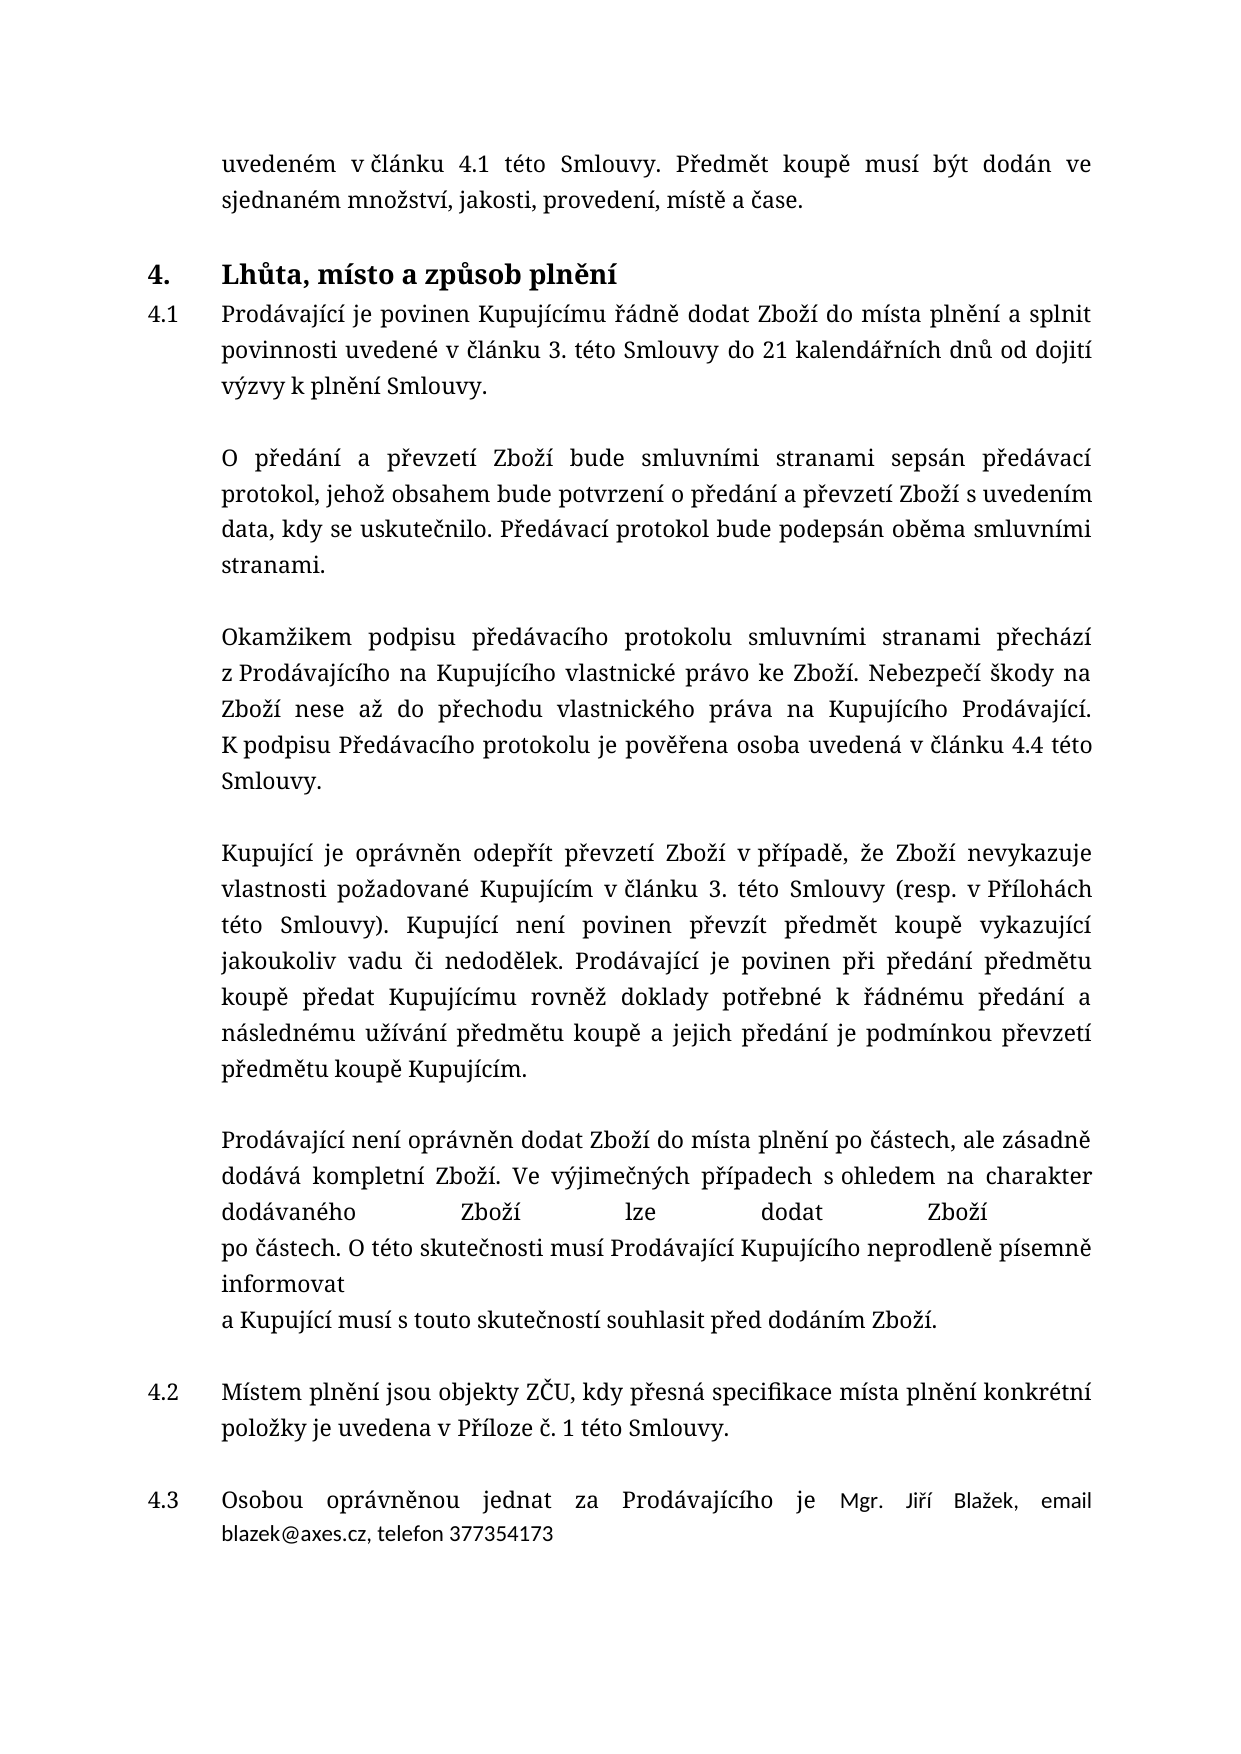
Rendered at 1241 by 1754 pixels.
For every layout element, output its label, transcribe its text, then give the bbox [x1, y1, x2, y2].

text 4.2 Místem plnění jsou objekty ZČU, kdy přesná specifikace místa plnění konkrétní položky je uvedena v Příloze č. 1 této Smlouvy. [148, 1376, 1093, 1443]
text Kupující je oprávněn odepřít převzetí Zboží v případě, že Zboží nevykazuje vlastnosti požadované Kupujícím v článku 3. této Smlouvy (resp. v Přílohách této Smlouvy). Kupující není povinen převzít předmět koupě vykazující jakoukoliv vadu či nedodělek. Prodávající je povinen při předání předmětu koupě předat Kupujícímu rovněž doklady potřebné k řádnému předání a následnému užívání předmětu koupě a jejich předání je podmínkou převzetí předmětu koupě Kupujícím. [221, 837, 1093, 1084]
text 4.1 Prodávající je povinen Kupujícímu řádně dodat Zboží do místa plnění a splnit povinnosti uvedené v článku 3. této Smlouvy do 21 kalendářních dnů od dojití výzvy k plnění Smlouvy. [148, 298, 1093, 401]
text 4.3 Osobou oprávněnou jednat za Prodávajícího je Mgr. Jiří Blažek, email blazek@axes.cz, telefon 377354173 [148, 1484, 1093, 1547]
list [148, 148, 1093, 215]
text 4. Lhůta, místo a způsob plnění [148, 255, 1093, 292]
text Okamžikem podpisu předávacího protokolu smluvními stranami přechází z Prodávajícího na Kupujícího vlastnické právo ke Zboží. Nebezpečí škody na Zboží nese až do přechodu vlastnického práva na Kupujícího Prodávající. K podpisu Předávacího protokolu je pověřena osoba uvedená v článku 4.4 této Smlouvy. [221, 621, 1093, 796]
text Prodávající není oprávněn dodat Zboží do místa plnění po částech, ale zásadně dodává kompletní Zboží. Ve výjimečných případech s ohledem na charakter dodávaného Zboží lze dodat Zboží po částech. O této skutečnosti musí Prodávající Kupujícího neprodleně písemně informovat a Kupující musí s touto skutečností souhlasit před dodáním Zboží. [221, 1124, 1093, 1335]
text O předání a převzetí Zboží bude smluvními stranami sepsán předávací protokol, jehož obsahem bude potvrzení o předání a převzetí Zboží s uvedením data, kdy se uskutečnilo. Předávací protokol bude podepsán oběma smluvními stranami. [221, 442, 1093, 581]
